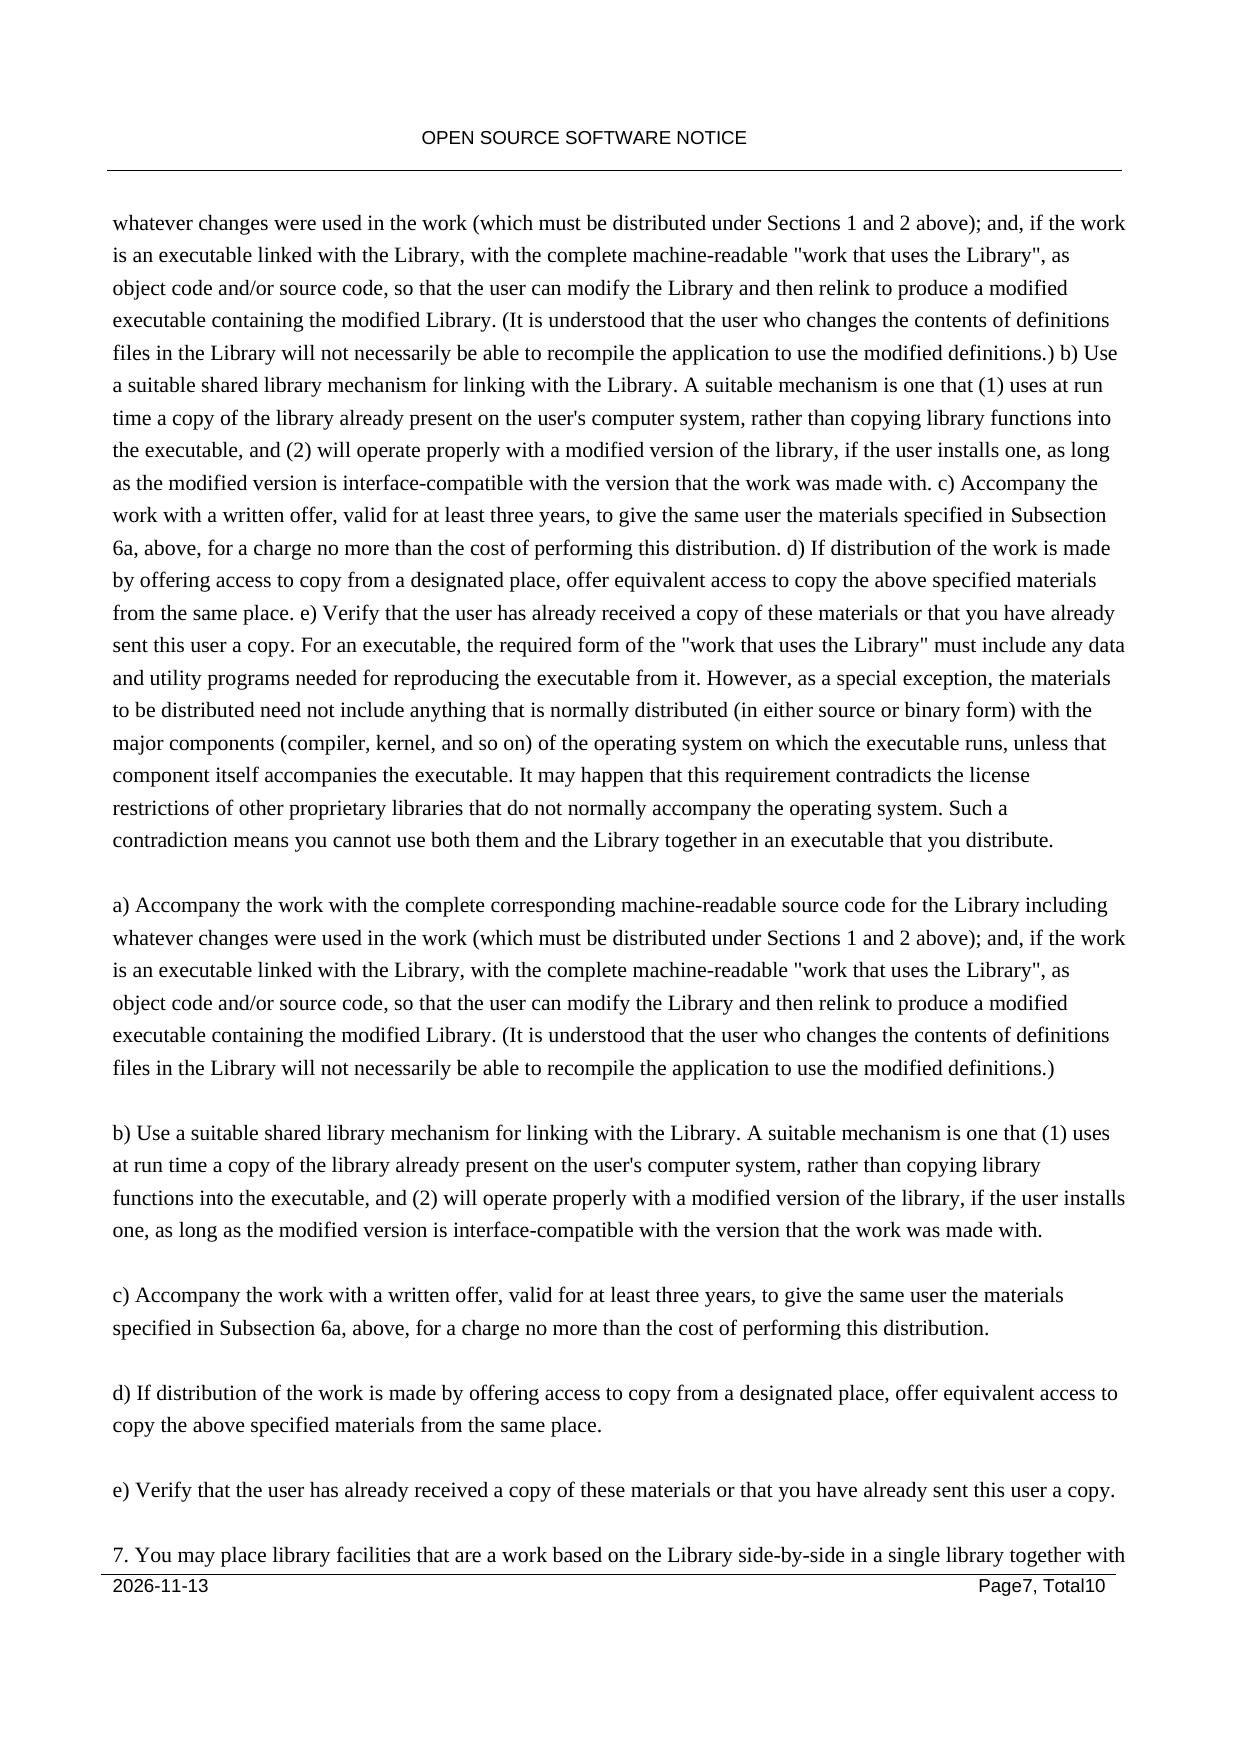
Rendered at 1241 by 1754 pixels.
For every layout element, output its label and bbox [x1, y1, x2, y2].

text [112, 206, 1128, 1571]
